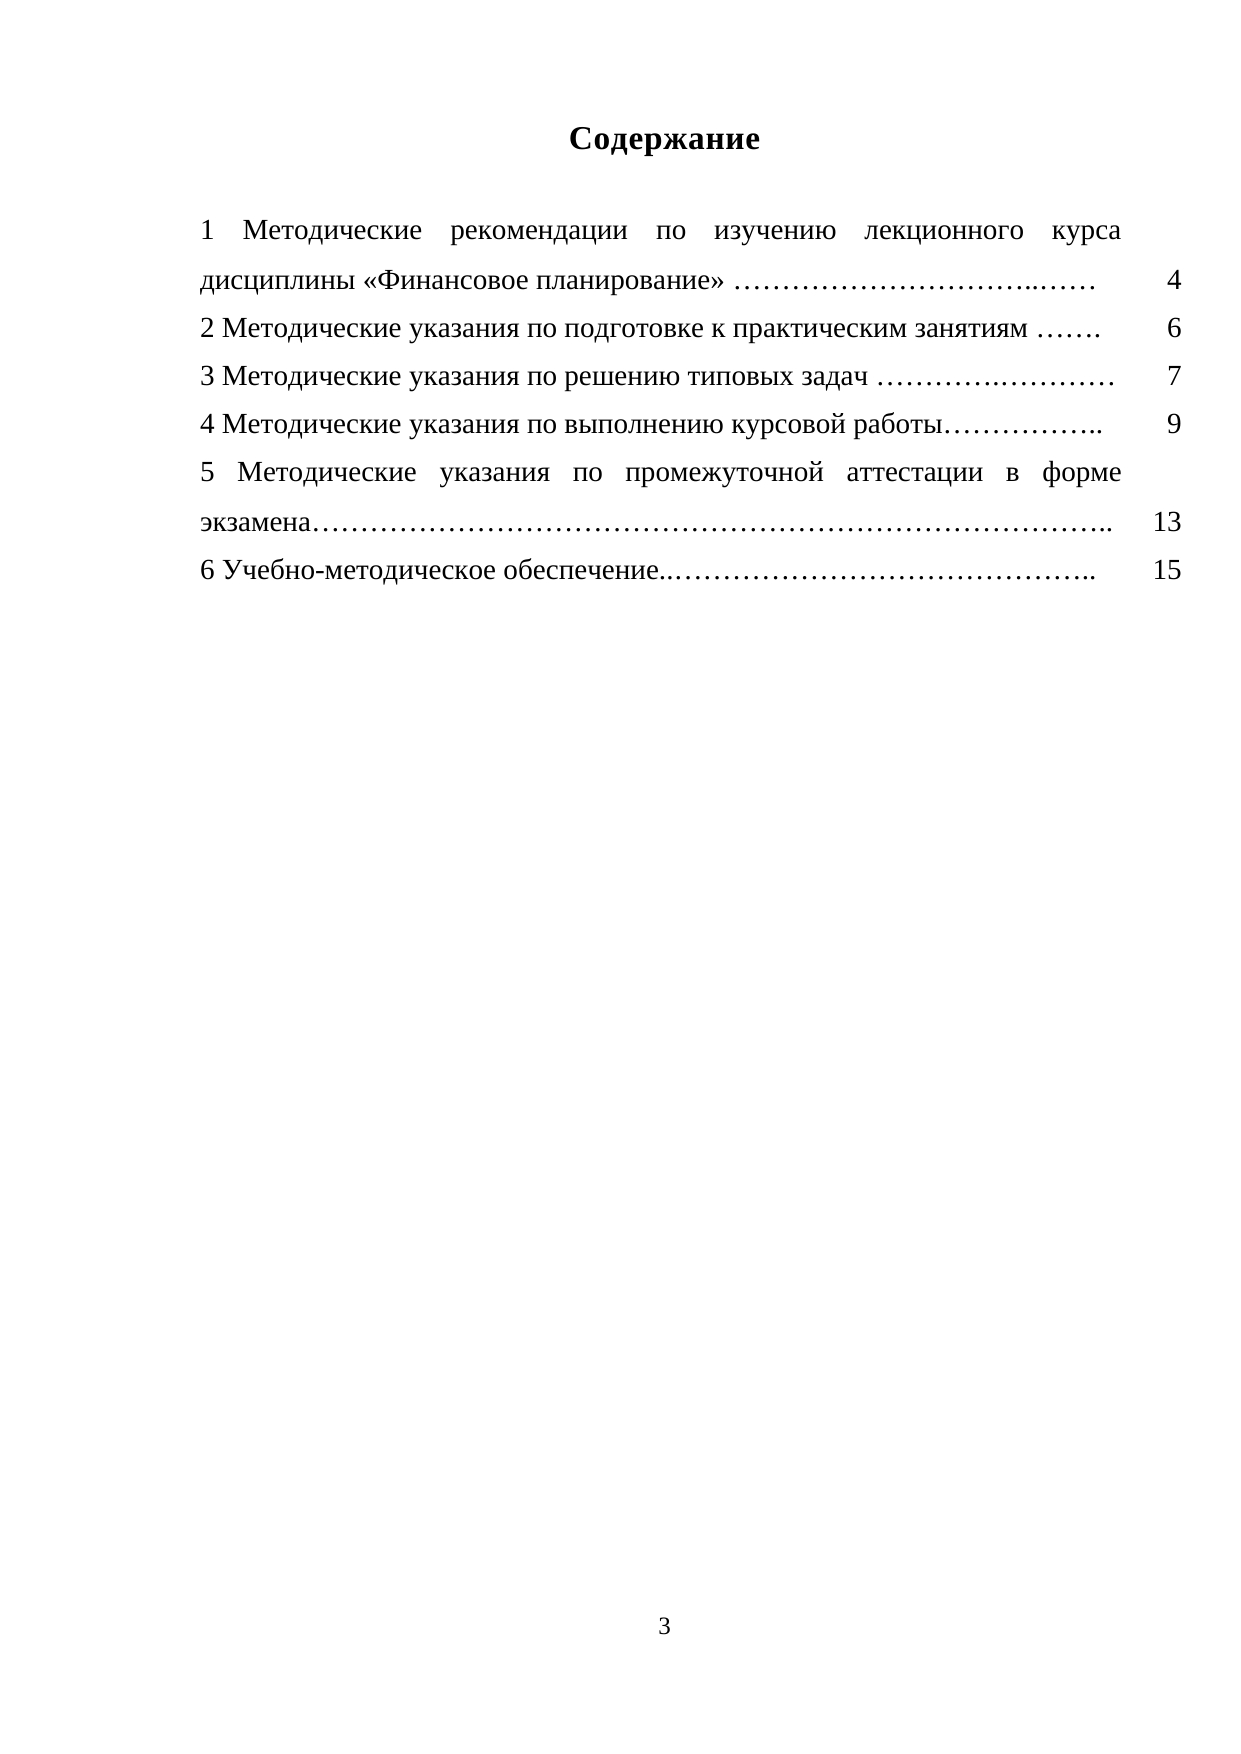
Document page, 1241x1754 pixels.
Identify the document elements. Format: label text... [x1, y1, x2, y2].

table_cell 5 Методические указания по промежуточной аттестации в форме экзамена……………………………………………………………………….. [189, 454, 1133, 552]
table_header 1 Методические рекомендации по изучению лекционного курса дисциплины «Финансовое планирование» …………………………..…… [189, 212, 1133, 310]
table_cell 3 Методические указания по решению типовых задач ………….………… [189, 358, 1133, 406]
table_header 4 [1134, 212, 1192, 310]
table_cell 6 Учебно-методическое обеспечение..…………………………………….. [189, 552, 1133, 600]
table_cell 9 [1134, 406, 1192, 454]
table_cell 15 [1134, 552, 1192, 600]
table_cell 7 [1134, 358, 1192, 406]
text Содержание [177, 118, 1152, 156]
table_cell 6 [1134, 310, 1192, 358]
table_cell 4 Методические указания по выполнению курсовой работы…………….. [189, 406, 1133, 454]
table_cell 2 Методические указания по подготовке к практическим занятиям ……. [189, 310, 1133, 358]
table_cell 13 [1134, 454, 1192, 552]
